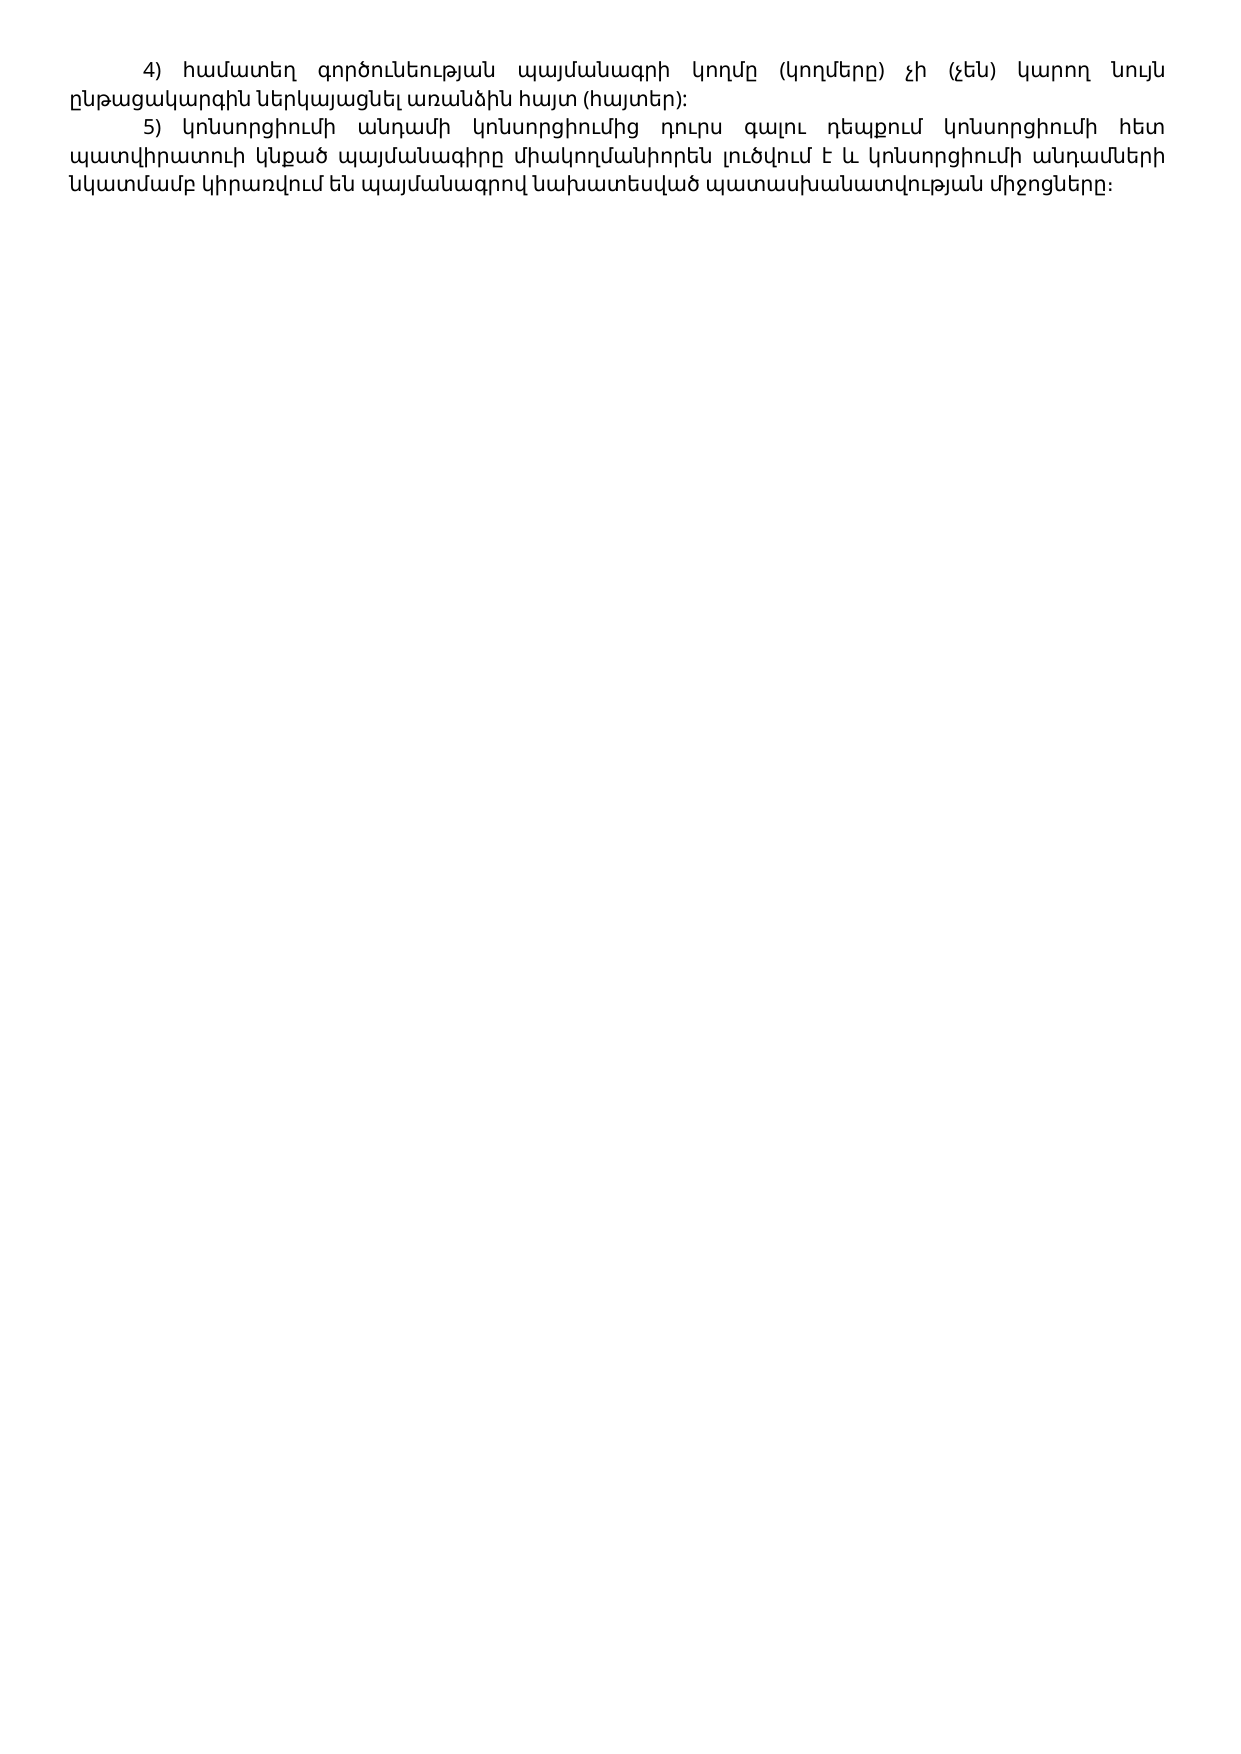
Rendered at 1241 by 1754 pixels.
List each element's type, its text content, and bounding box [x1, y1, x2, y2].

text 5) կոնսորցիումի անդամի կոնսորցիումից դուրս գալու դեպքում կոնսորցիումի հետ պատվիրատուի կնքած պայմանագիրը միակողմանիորեն լուծվում է և կոնսորցիումի անդամների նկատմամբ կիրառվում են պայմանագրով նախատեսված պատասխանատվության միջոցները։ [69, 112, 1167, 198]
text 4) համատեղ գործունեության պայմանագրի կողմը (կողմերը) չի (չեն) կարող նույն ընթացակարգին ներկայացնել առանձին հայտ (հայտեր): [69, 56, 1167, 112]
